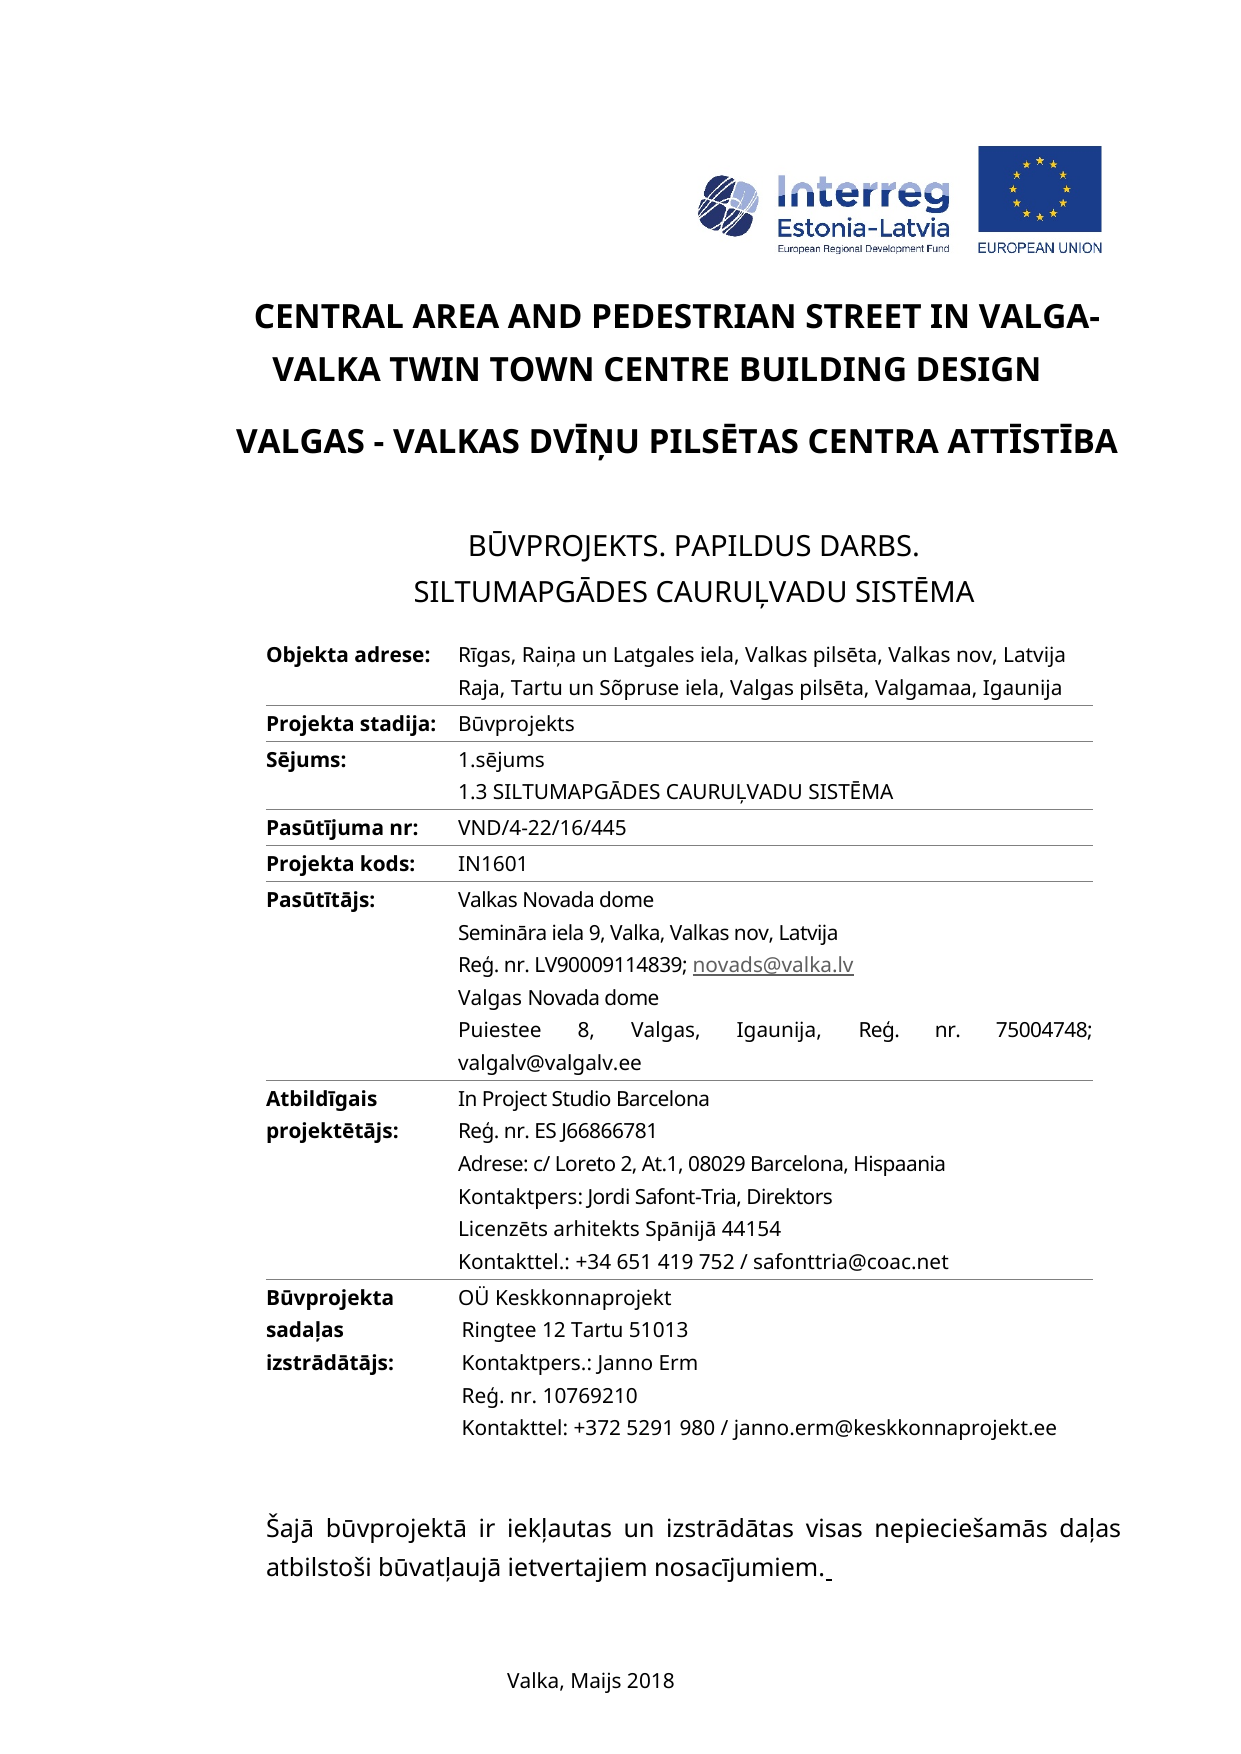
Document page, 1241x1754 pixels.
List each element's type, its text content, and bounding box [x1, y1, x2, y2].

text CENTRAL AREA AND PEDESTRIAN STREET IN VALGA-VALKA TWIN TOWN CENTRE BUILDING DESIGN [192, 293, 1122, 391]
table_cell OÜ Keskkonnaprojekt Ringtee 12 Tartu 51013 Kontaktpers.: Janno Erm Reģ. nr. 10769210 Kontakttel: +372 5291 980 / janno.erm@keskkonnaprojekt.ee [458, 1280, 1093, 1445]
table_cell In Project Studio Barcelona Reģ. nr. ES J66866781 Adrese: c/ Loreto 2, At.1, 08029 Barcelona, Hispaania Kontaktpers: Jordi Safont-Tria, Direktors Licenzēts arhitekts Spānijā 44154 Kontakttel.: +34 651 419 752 / safonttria@coac.net [458, 1081, 1093, 1117]
table_header Rīgas, Raiņa un Latgales iela, Valkas pilsēta, Valkas nov, Latvija Raja, Tartu un Sõpruse iela, Valgas pilsēta, Valgamaa, Igaunija [458, 637, 1093, 705]
table_cell Būvprojekta sadaļas izstrādātājs: [266, 1280, 458, 1445]
picture [675, 132, 1123, 269]
table_cell Valkas Novada dome Semināra iela 9, Valka, Valkas nov, Latvija Reģ. nr. LV90009114839; novads@valka.lv Valgas Novada dome Puiestee 8, Valgas, Igaunija, Reģ. nr. 75004748; valgalv@valgalv.ee [458, 1011, 1093, 1080]
table_cell Būvprojekts [458, 706, 1093, 741]
table_cell Pasūtījuma nr: [266, 810, 458, 845]
table_cell Atbildīgais projektētājs: [266, 1081, 458, 1279]
table_cell 1.sējums 1.3 SILTUMAPGĀDES CAURUĻVADU SISTĒMA [458, 742, 1093, 809]
text Šajā būvprojektā ir iekļautas un izstrādātas visas nepieciešamās daļas atbilstoši būvatļaujā ietvertajiem nosacījumiem. [266, 1511, 1122, 1584]
table_cell Pasūtītājs: [266, 882, 458, 1080]
table_cell Sējums: [266, 742, 458, 809]
table_cell Projekta kods: [266, 846, 458, 881]
table_cell IN1601 [458, 846, 1093, 881]
table_cell Projekta stadija: [266, 706, 458, 741]
text BŪVPROJEKTS. PAPILDUS DARBS. SILTUMAPGĀDES CAURUĻVADU SISTĒMA [266, 525, 1122, 611]
table_header Objekta adrese: [266, 637, 458, 705]
table_cell In Project Studio Barcelona Reģ. nr. ES J66866781 Adrese: c/ Loreto 2, At.1, 08029 Barcelona, Hispaania Kontaktpers: Jordi Safont-Tria, Direktors Licenzēts arhitekts Spānijā 44154 Kontakttel.: +34 651 419 752 / safonttria@coac.net [458, 1243, 1093, 1279]
text VALGAS - VALKAS DVĪŅU PILSĒTAS CENTRA ATTĪSTĪBA [192, 418, 1122, 500]
table_cell VND/4-22/16/445 [458, 810, 1093, 845]
